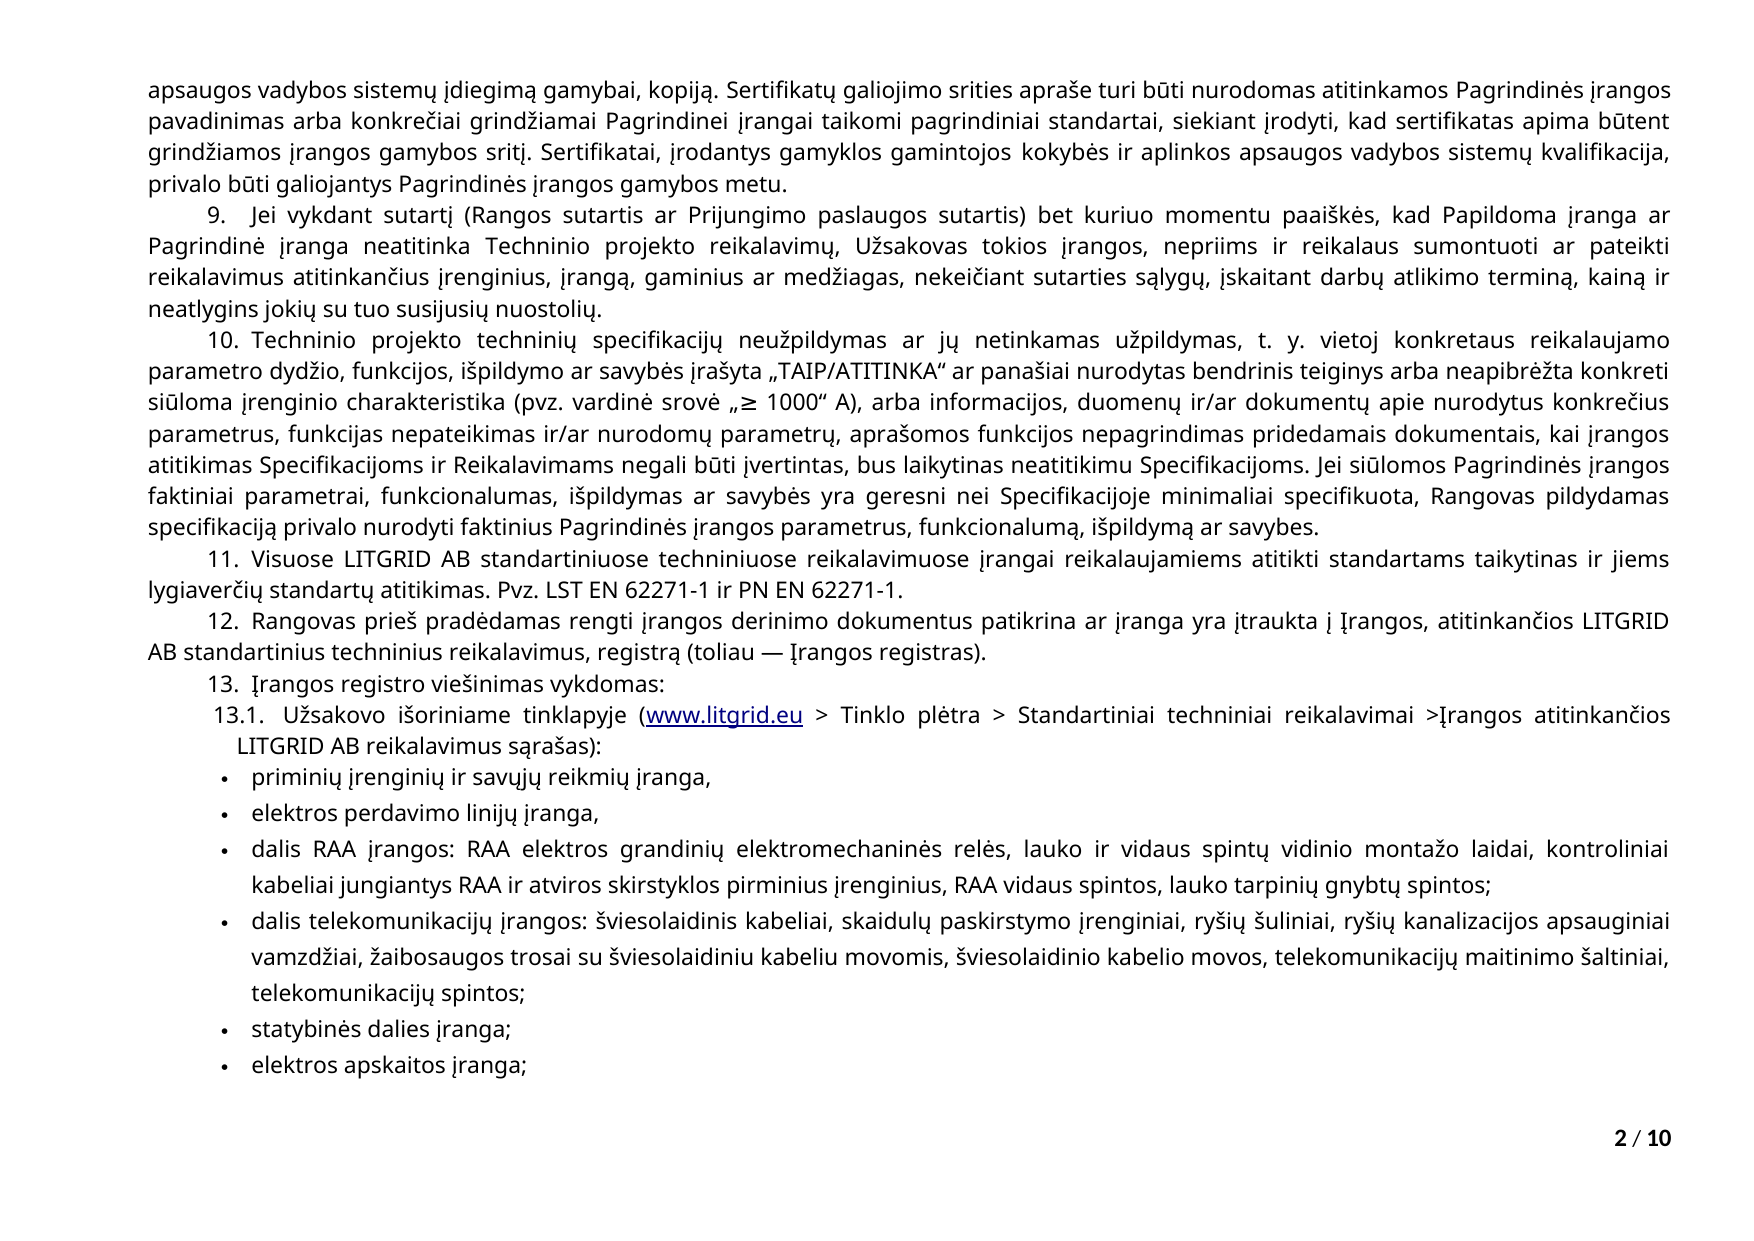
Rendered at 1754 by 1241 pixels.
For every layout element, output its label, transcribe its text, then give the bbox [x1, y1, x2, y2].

list dalis telekomunikacijų įrangos: šviesolaidinis kabeliai, skaidulų paskirstymo įrenginiai, ryšių šuliniai, ryšių kanalizacijos apsauginiai vamzdžiai, žaibosaugos trosai su šviesolaidiniu kabeliu movomis, šviesolaidinio kabelio movos, telekomunikacijų maitinimo šaltiniai, telekomunikacijų spintos; [222, 905, 1671, 1008]
list priminių įrenginių ir savųjų reikmių įranga, [222, 761, 1671, 793]
subtitle Visuose LITGRID AB standartiniuose techniniuose reikalavimuose įrangai reikalaujamiems atitikti standartams taikytinas ir jiems lygiaverčių standartų atitikimas. Pvz. LST EN 62271-1 ir PN EN 62271-1. [148, 543, 1671, 605]
list elektros perdavimo linijų įranga, [222, 797, 1671, 828]
list dalis RAA įrangos: RAA elektros grandinių elektromechaninės relės, lauko ir vidaus spintų vidinio montažo laidai, kontroliniai kabeliai jungiantys RAA ir atviros skirstyklos pirminius įrenginius, RAA vidaus spintos, lauko tarpinių gnybtų spintos; [222, 833, 1671, 900]
subtitle Techninio projekto techninių specifikacijų neužpildymas ar jų netinkamas užpildymas, t. y. vietoj konkretaus reikalaujamo parametro dydžio, funkcijos, išpildymo ar savybės įrašyta „TAIP/ATITINKA“ ar panašiai nurodytas bendrinis teiginys arba neapibrėžta konkreti siūloma įrenginio charakteristika (pvz. vardinė srovė „≥ 1000“ A), arba informacijos, duomenų ir/ar dokumentų apie nurodytus konkrečius parametrus, funkcijas nepateikimas ir/ar nurodomų parametrų, aprašomos funkcijos nepagrindimas pridedamais dokumentais, kai įrangos atitikimas Specifikacijoms ir Reikalavimams negali būti įvertintas, bus laikytinas neatitikimu Specifikacijoms. Jei siūlomos Pagrindinės įrangos faktiniai parametrai, funkcionalumas, išpildymas ar savybės yra geresni nei Specifikacijoje minimaliai specifikuota, Rangovas pildydamas specifikaciją privalo nurodyti faktinius Pagrindinės įrangos parametrus, funkcionalumą, išpildymą ar savybes. [148, 324, 1671, 543]
list elektros apskaitos įranga; [222, 1049, 1671, 1080]
list statybinės dalies įranga; [222, 1013, 1671, 1044]
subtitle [148, 74, 1671, 199]
subtitle Rangovas prieš pradėdamas rengti įrangos derinimo dokumentus patikrina ar įranga yra įtraukta į Įrangos, atitinkančios LITGRID AB standartinius techninius reikalavimus, registrą (toliau — Įrangos registras). [148, 605, 1671, 668]
subtitle Jei vykdant sutartį (Rangos sutartis ar Prijungimo paslaugos sutartis) bet kuriuo momentu paaiškės, kad Papildoma įranga ar Pagrindinė įranga neatitinka Techninio projekto reikalavimų, Užsakovas tokios įrangos, nepriims ir reikalaus sumontuoti ar pateikti reikalavimus atitinkančius įrenginius, įrangą, gaminius ar medžiagas, nekeičiant sutarties sąlygų, įskaitant darbų atlikimo terminą, kainą ir neatlygins jokių su tuo susijusių nuostolių. [148, 199, 1671, 324]
subtitle Įrangos registro viešinimas vykdomas: [148, 668, 1671, 699]
subtitle Užsakovo išoriniame tinklapyje (www.litgrid.eu > Tinklo plėtra > Standartiniai techniniai reikalavimai >Įrangos atitinkančios LITGRID AB reikalavimus sąrašas): [213, 699, 1671, 761]
